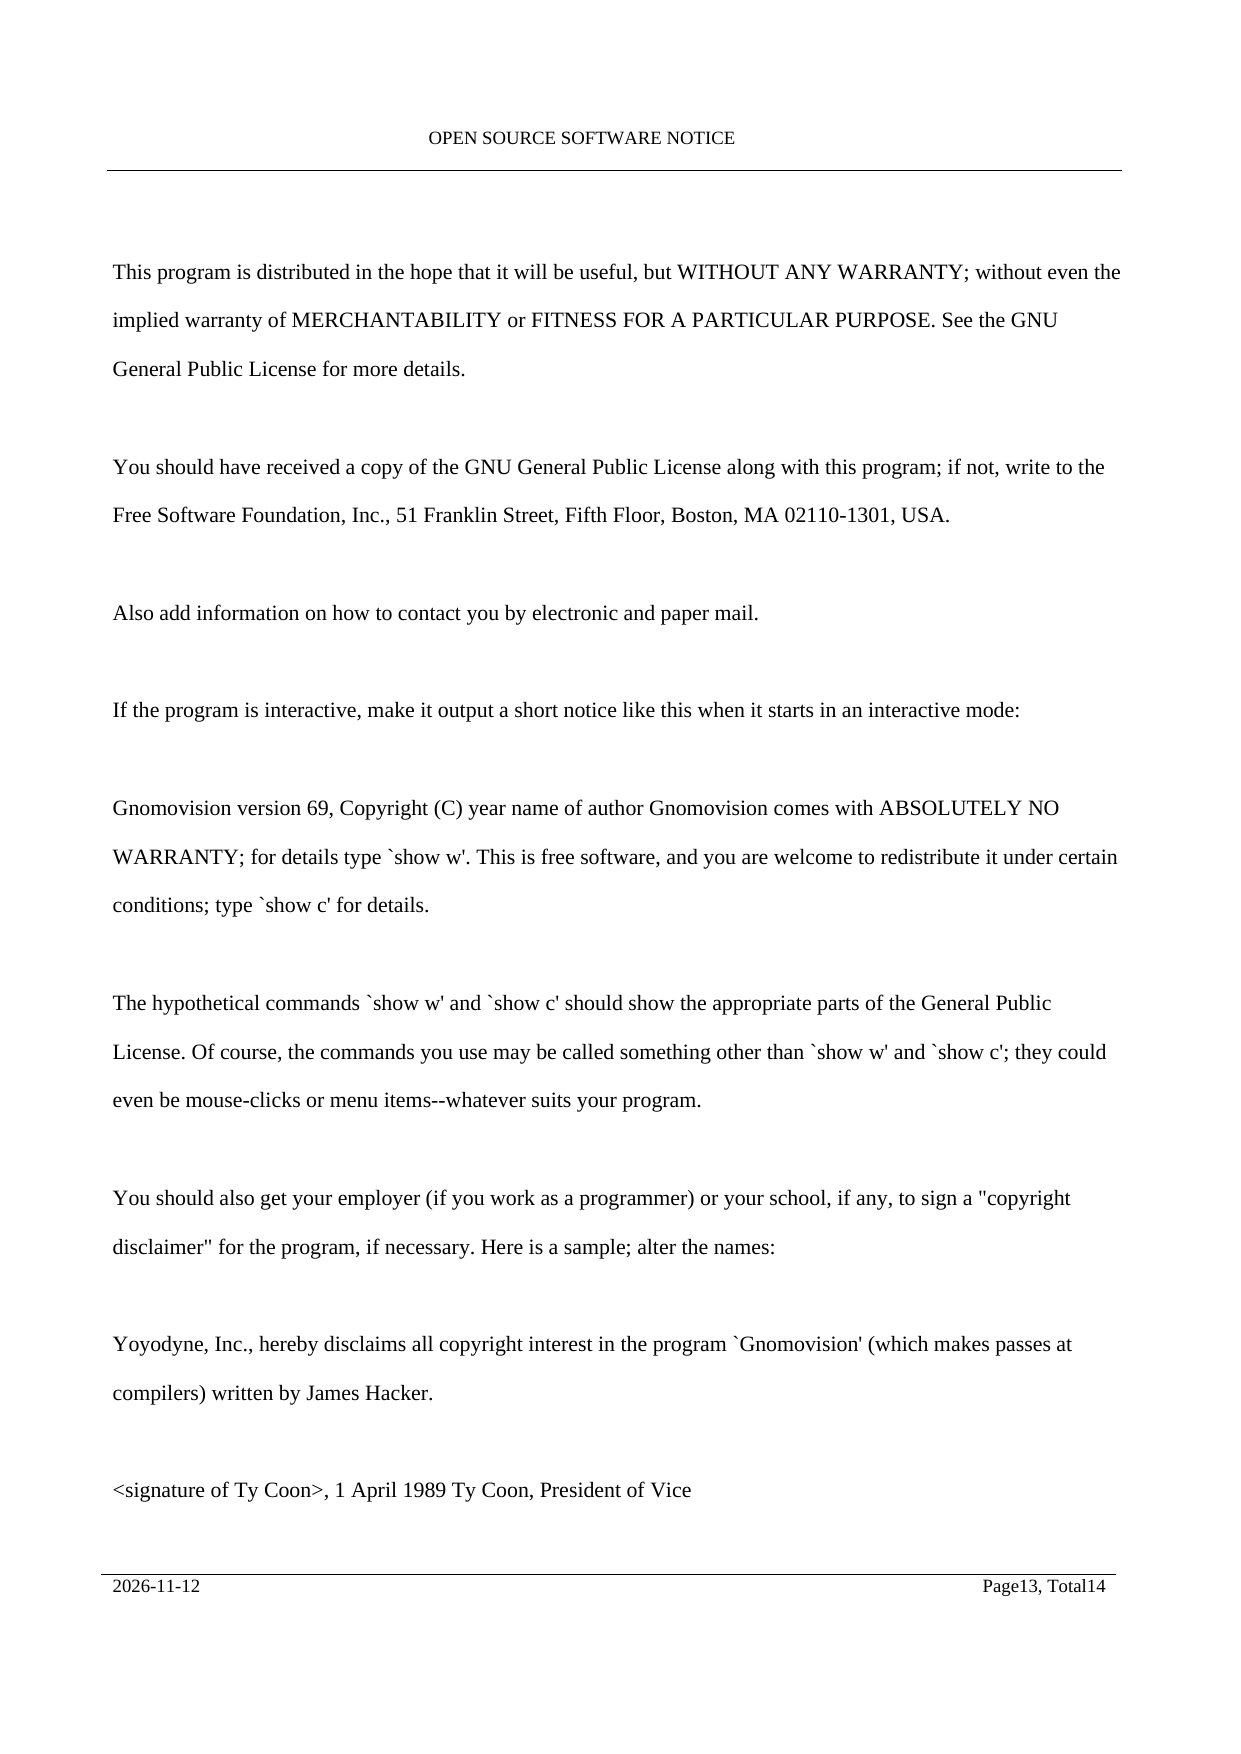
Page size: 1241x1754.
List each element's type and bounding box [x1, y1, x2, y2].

text [112, 206, 1128, 1506]
